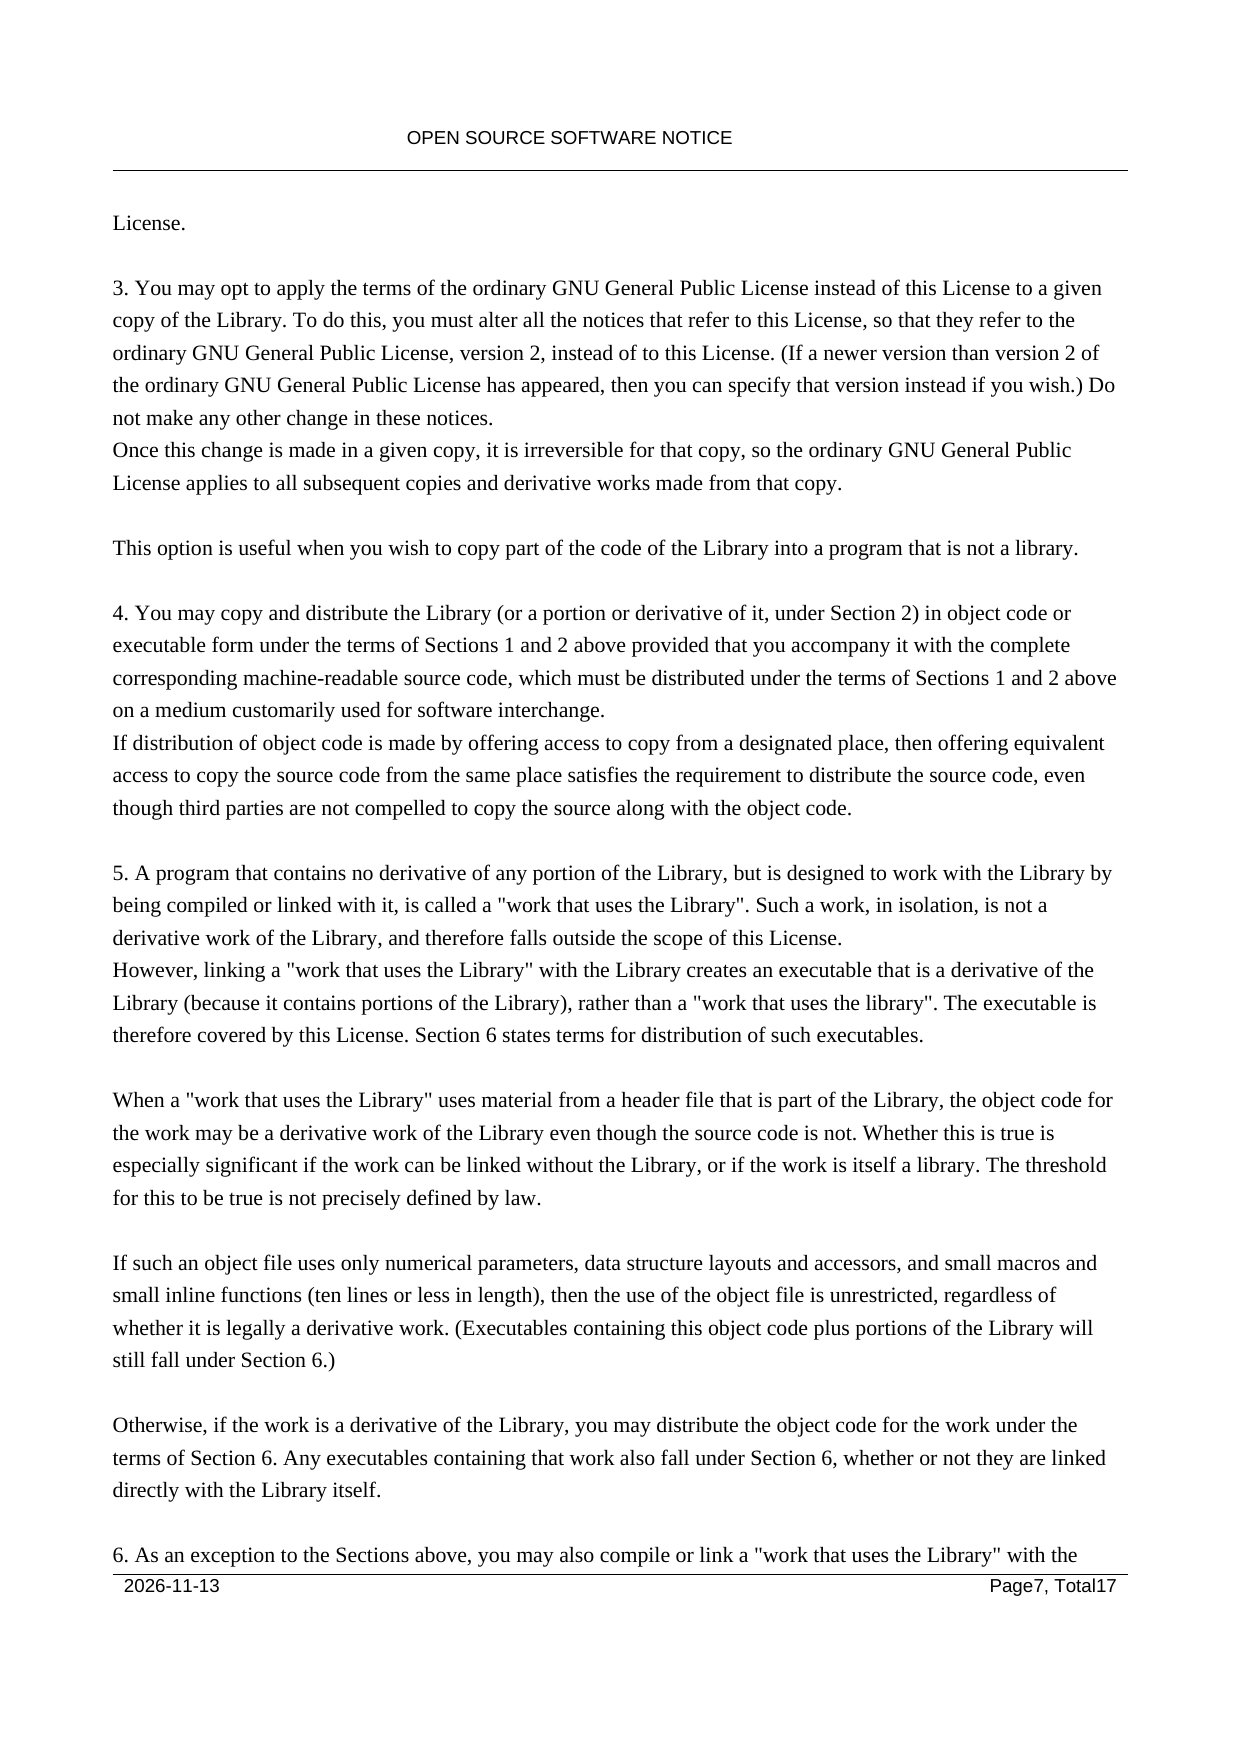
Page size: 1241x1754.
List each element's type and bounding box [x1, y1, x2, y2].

text [112, 206, 1128, 1571]
